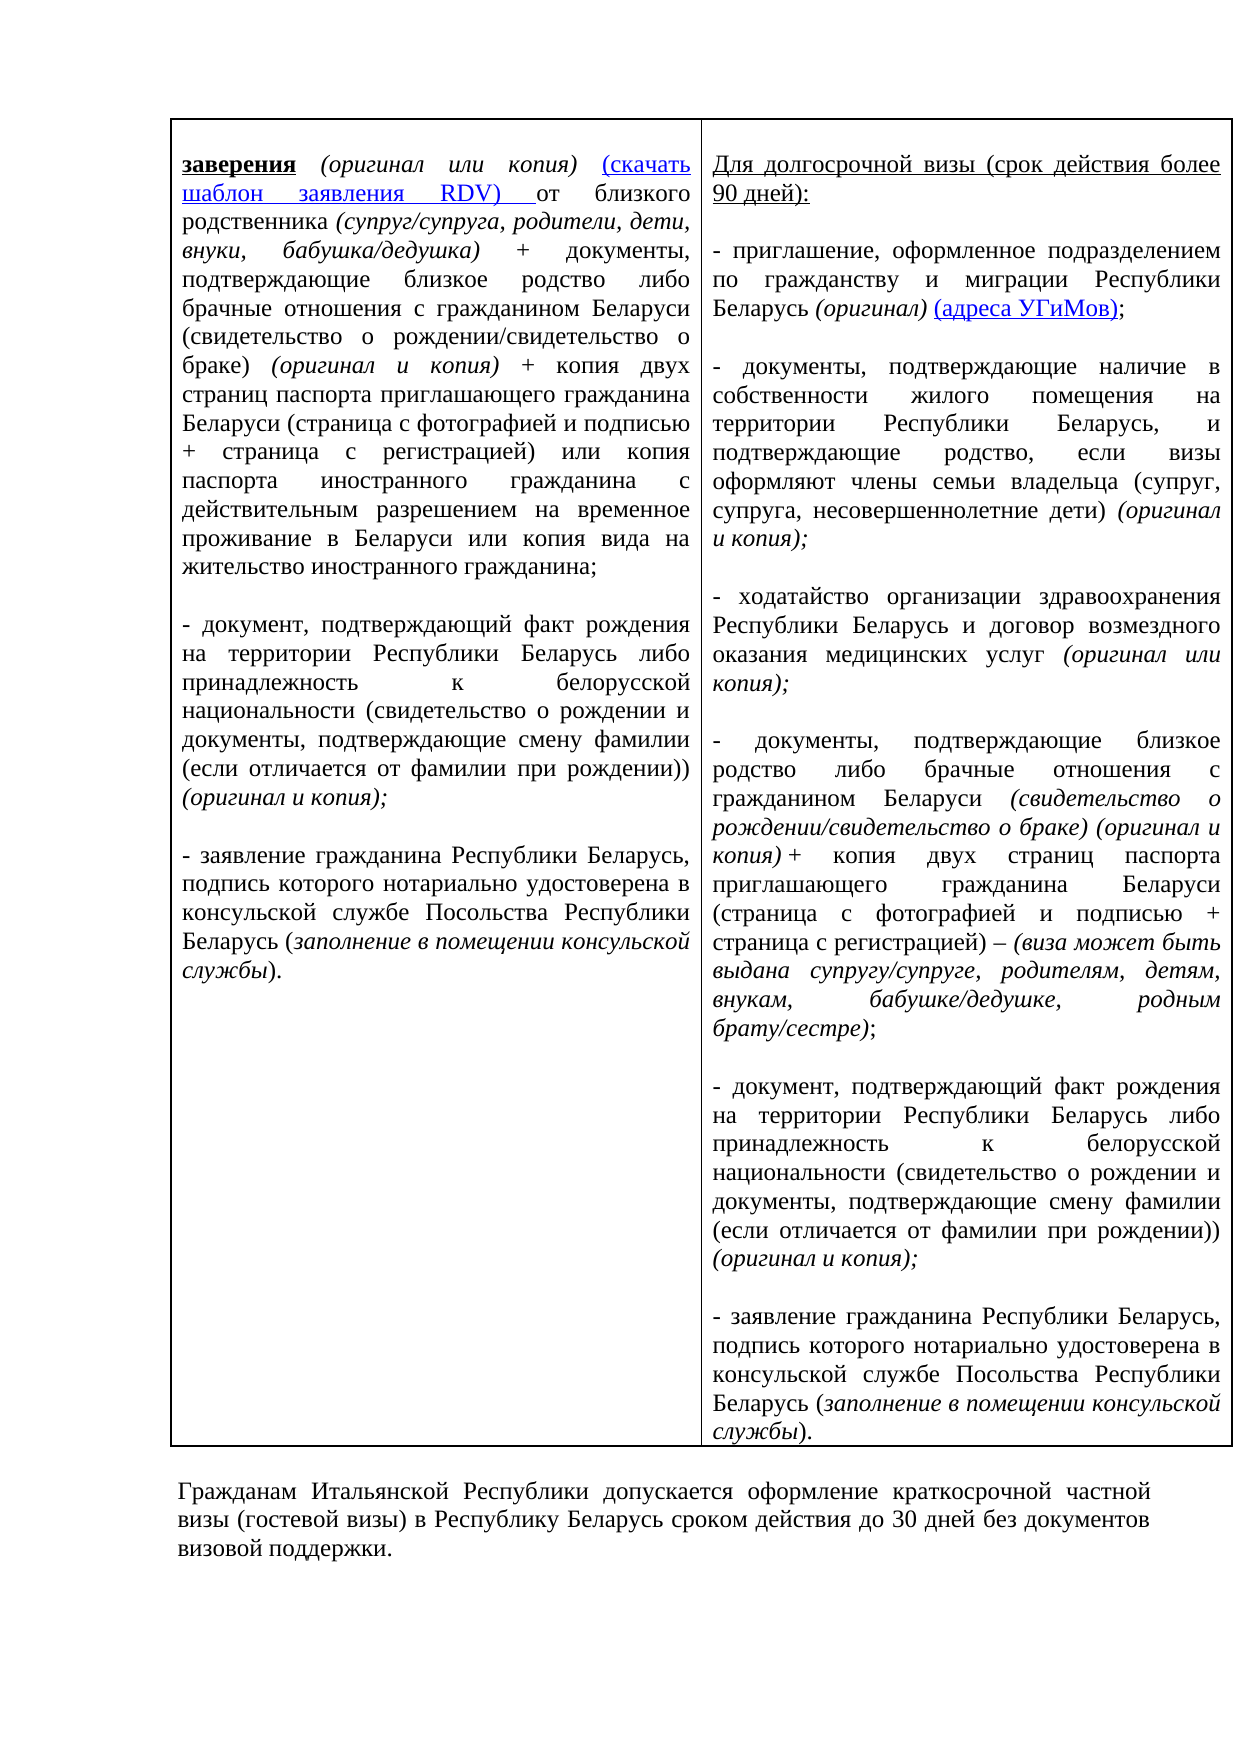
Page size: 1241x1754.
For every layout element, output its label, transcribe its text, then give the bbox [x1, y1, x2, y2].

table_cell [702, 120, 1231, 1445]
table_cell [172, 120, 701, 1445]
text Гражданам Итальянской Республики допускается оформление краткосрочной частной визы (гостевой визы) в Республику Беларусь сроком действия до 30 дней без документов визовой поддержки. [177, 1476, 1152, 1562]
